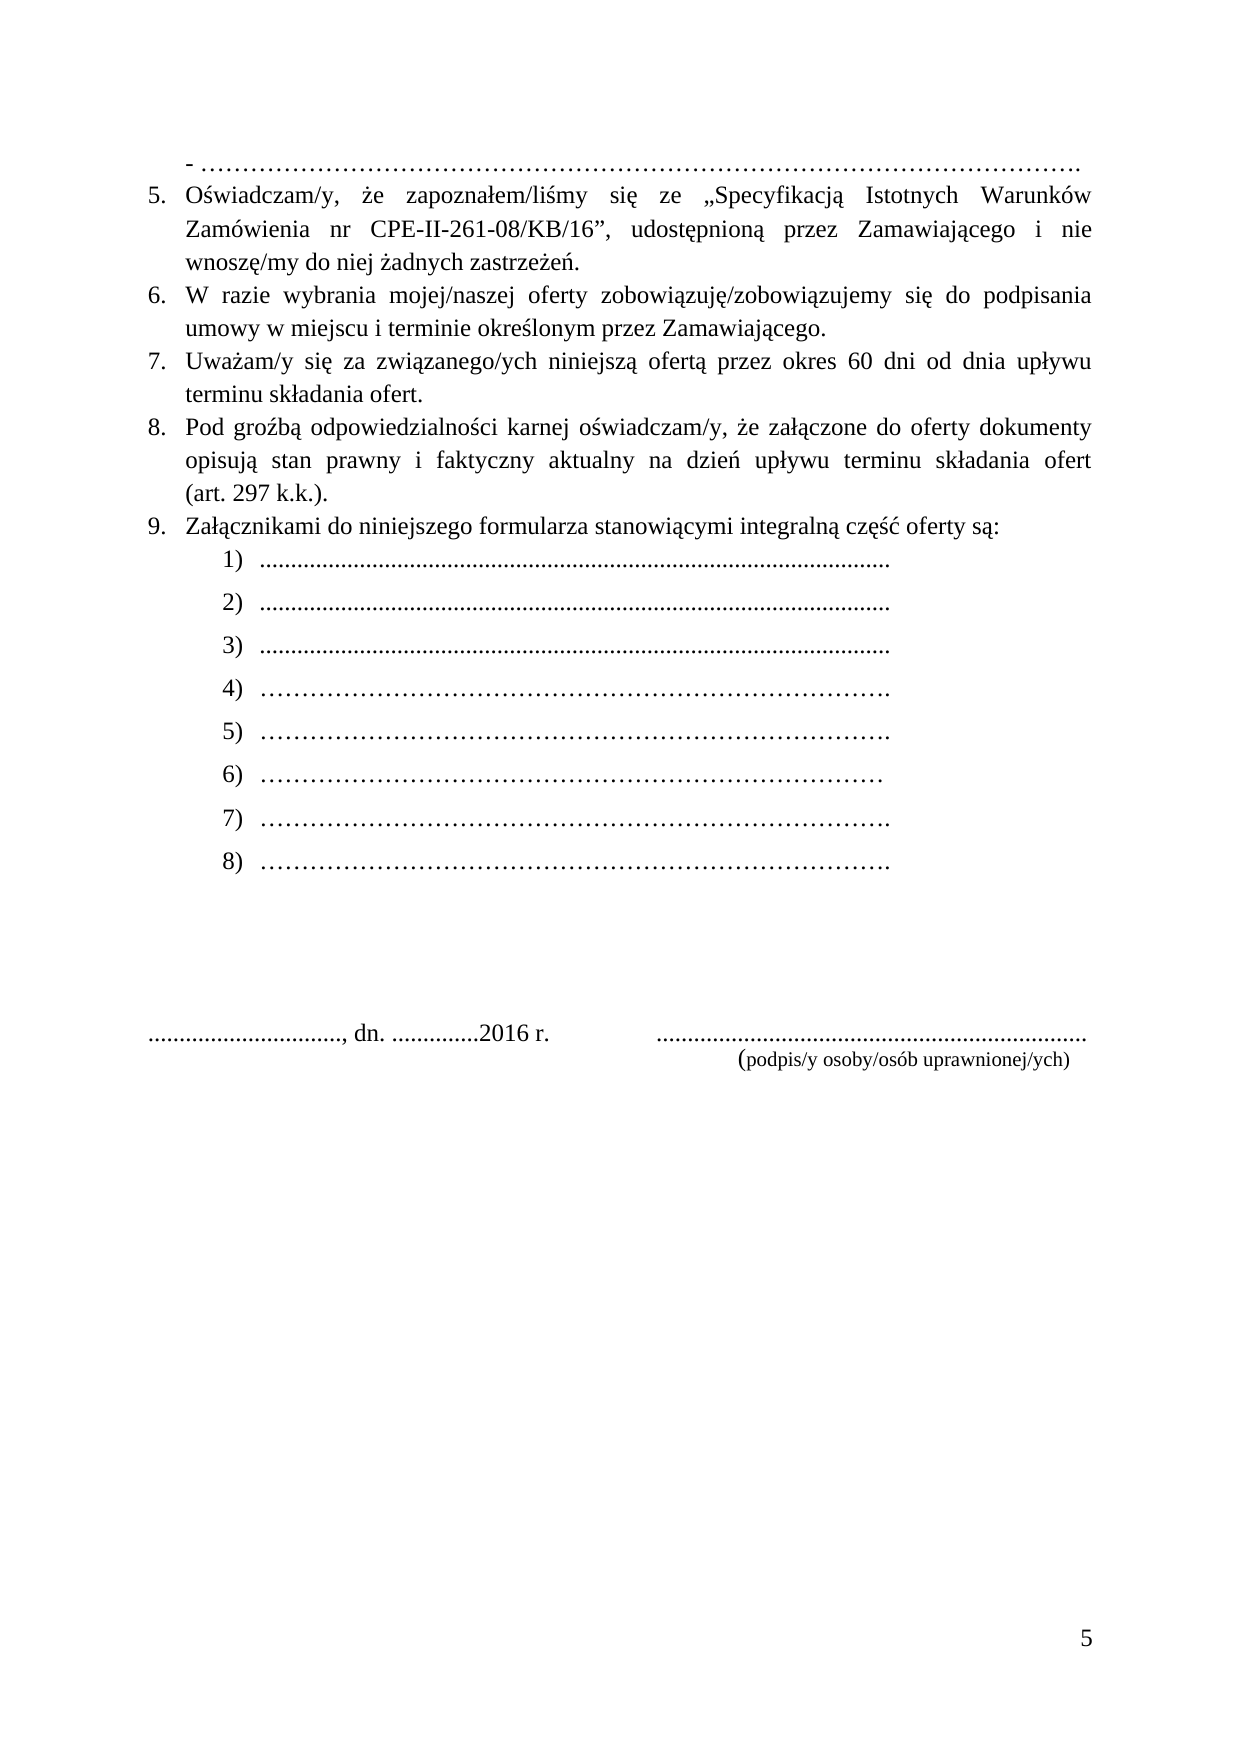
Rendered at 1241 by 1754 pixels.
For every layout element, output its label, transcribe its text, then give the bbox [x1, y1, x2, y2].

list ..................................................................................................... [222, 587, 1093, 616]
text (podpis/y osoby/osób uprawnionej/ych) [664, 1047, 1093, 1072]
text ..............................., dn. ..............2016 r. ..................................................................... [148, 1022, 1093, 1047]
list …………………………………………………………………. [222, 716, 1093, 745]
list …………………………………………………………………. [222, 846, 1093, 874]
list Załącznikami do niniejszego formularza stanowiącymi integralną część oferty są: [148, 511, 1093, 539]
list Oświadczam/y, że zapoznałem/liśmy się ze „Specyfikacją Istotnych Warunków Zamówienia nr CPE-II-261-08/KB/16”, udostępnioną przez Zamawiającego i nie wnoszę/my do niej żadnych zastrzeżeń. [148, 181, 1093, 275]
list Uważam/y się za związanego/ych niniejszą ofertą przez okres 60 dni od dnia upływu terminu składania ofert. [148, 346, 1093, 407]
list W razie wybrania mojej/naszej oferty zobowiązuję/zobowiązujemy się do podpisania umowy w miejscu i terminie określonym przez Zamawiającego. [148, 280, 1093, 341]
list …………………………………………………………………. [222, 673, 1093, 702]
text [185, 148, 1093, 176]
list ..................................................................................................... [222, 630, 1093, 659]
list ..................................................................................................... [222, 544, 1093, 573]
list …………………………………………………………………. [222, 803, 1093, 831]
list Pod groźbą odpowiedzialności karnej oświadczam/y, że załączone do oferty dokumenty opisują stan prawny i faktyczny aktualny na dzień upływu terminu składania ofert (art. 297 k.k.). [148, 412, 1093, 507]
list ………………………………………………………………… [222, 759, 1093, 788]
